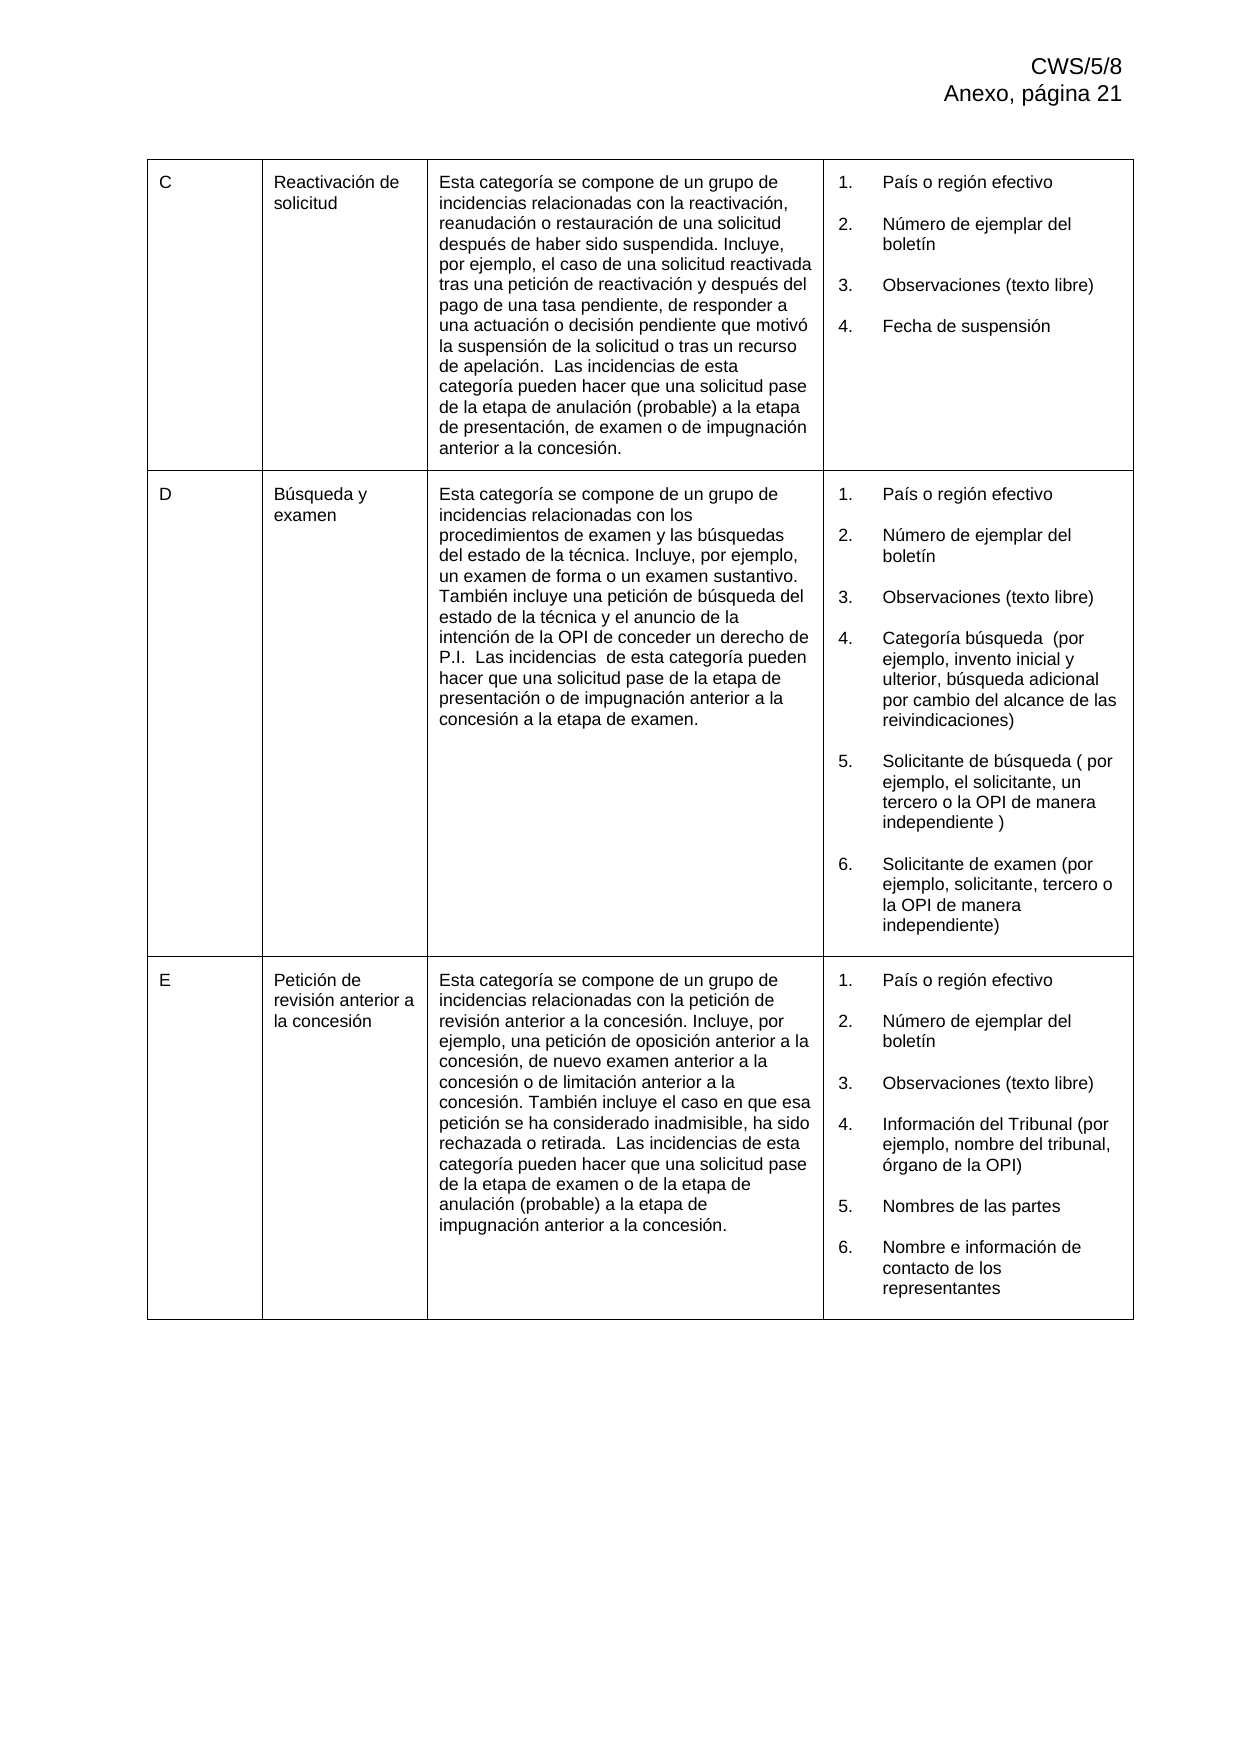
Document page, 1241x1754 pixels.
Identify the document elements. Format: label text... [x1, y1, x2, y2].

table_cell C [148, 160, 262, 470]
table_cell Petición de revisión anterior a la concesión [263, 957, 427, 1319]
table_cell E [148, 957, 262, 1319]
table_cell Esta categoría se compone de un grupo de incidencias relacionadas con la petición de revisión anterior a la concesión. Incluye, por ejemplo, una petición de oposición anterior a la concesión, de nuevo examen anterior a la concesión o de limitación anterior a la concesión. También incluye el caso en que esa petición se ha considerado inadmisible, ha sido rechazada o retirada. Las incidencias de esta categoría pueden hacer que una solicitud pase de la etapa de examen o de la etapa de anulación (probable) a la etapa de impugnación anterior a la concesión. [428, 957, 823, 1319]
table_cell Esta categoría se compone de un grupo de incidencias relacionadas con los procedimientos de examen y las búsquedas del estado de la técnica. Incluye, por ejemplo, un examen de forma o un examen sustantivo. También incluye una petición de búsqueda del estado de la técnica y el anuncio de la intención de la OPI de conceder un derecho de P.I. Las incidencias de esta categoría pueden hacer que una solicitud pase de la etapa de presentación o de impugnación anterior a la concesión a la etapa de examen. [428, 471, 823, 956]
table_cell País o región efectivo Número de ejemplar del boletín Observaciones (texto libre) Categoría búsqueda (por ejemplo, invento inicial y ulterior, búsqueda adicional por cambio del alcance de las reivindicaciones) Solicitante de búsqueda ( por ejemplo, el solicitante, un tercero o la OPI de manera independiente ) Solicitante de examen (por ejemplo, solicitante, tercero o la OPI de manera independiente) [824, 471, 1133, 956]
table_cell País o región efectivo Número de ejemplar del boletín Observaciones (texto libre) Fecha de suspensión [824, 160, 1133, 470]
table_cell Esta categoría se compone de un grupo de incidencias relacionadas con la reactivación, reanudación o restauración de una solicitud después de haber sido suspendida. Incluye, por ejemplo, el caso de una solicitud reactivada tras una petición de reactivación y después del pago de una tasa pendiente, de responder a una actuación o decisión pendiente que motivó la suspensión de la solicitud o tras un recurso de apelación. Las incidencias de esta categoría pueden hacer que una solicitud pase de la etapa de anulación (probable) a la etapa de presentación, de examen o de impugnación anterior a la concesión. [428, 160, 823, 470]
table_cell País o región efectivo Número de ejemplar del boletín Observaciones (texto libre) Información del Tribunal (por ejemplo, nombre del tribunal, órgano de la OPI) Nombres de las partes Nombre e información de contacto de los representantes [824, 957, 1133, 1319]
table_cell Búsqueda y examen [263, 471, 427, 956]
table_cell Reactivación de solicitud [263, 160, 427, 470]
table_cell D [148, 471, 262, 956]
